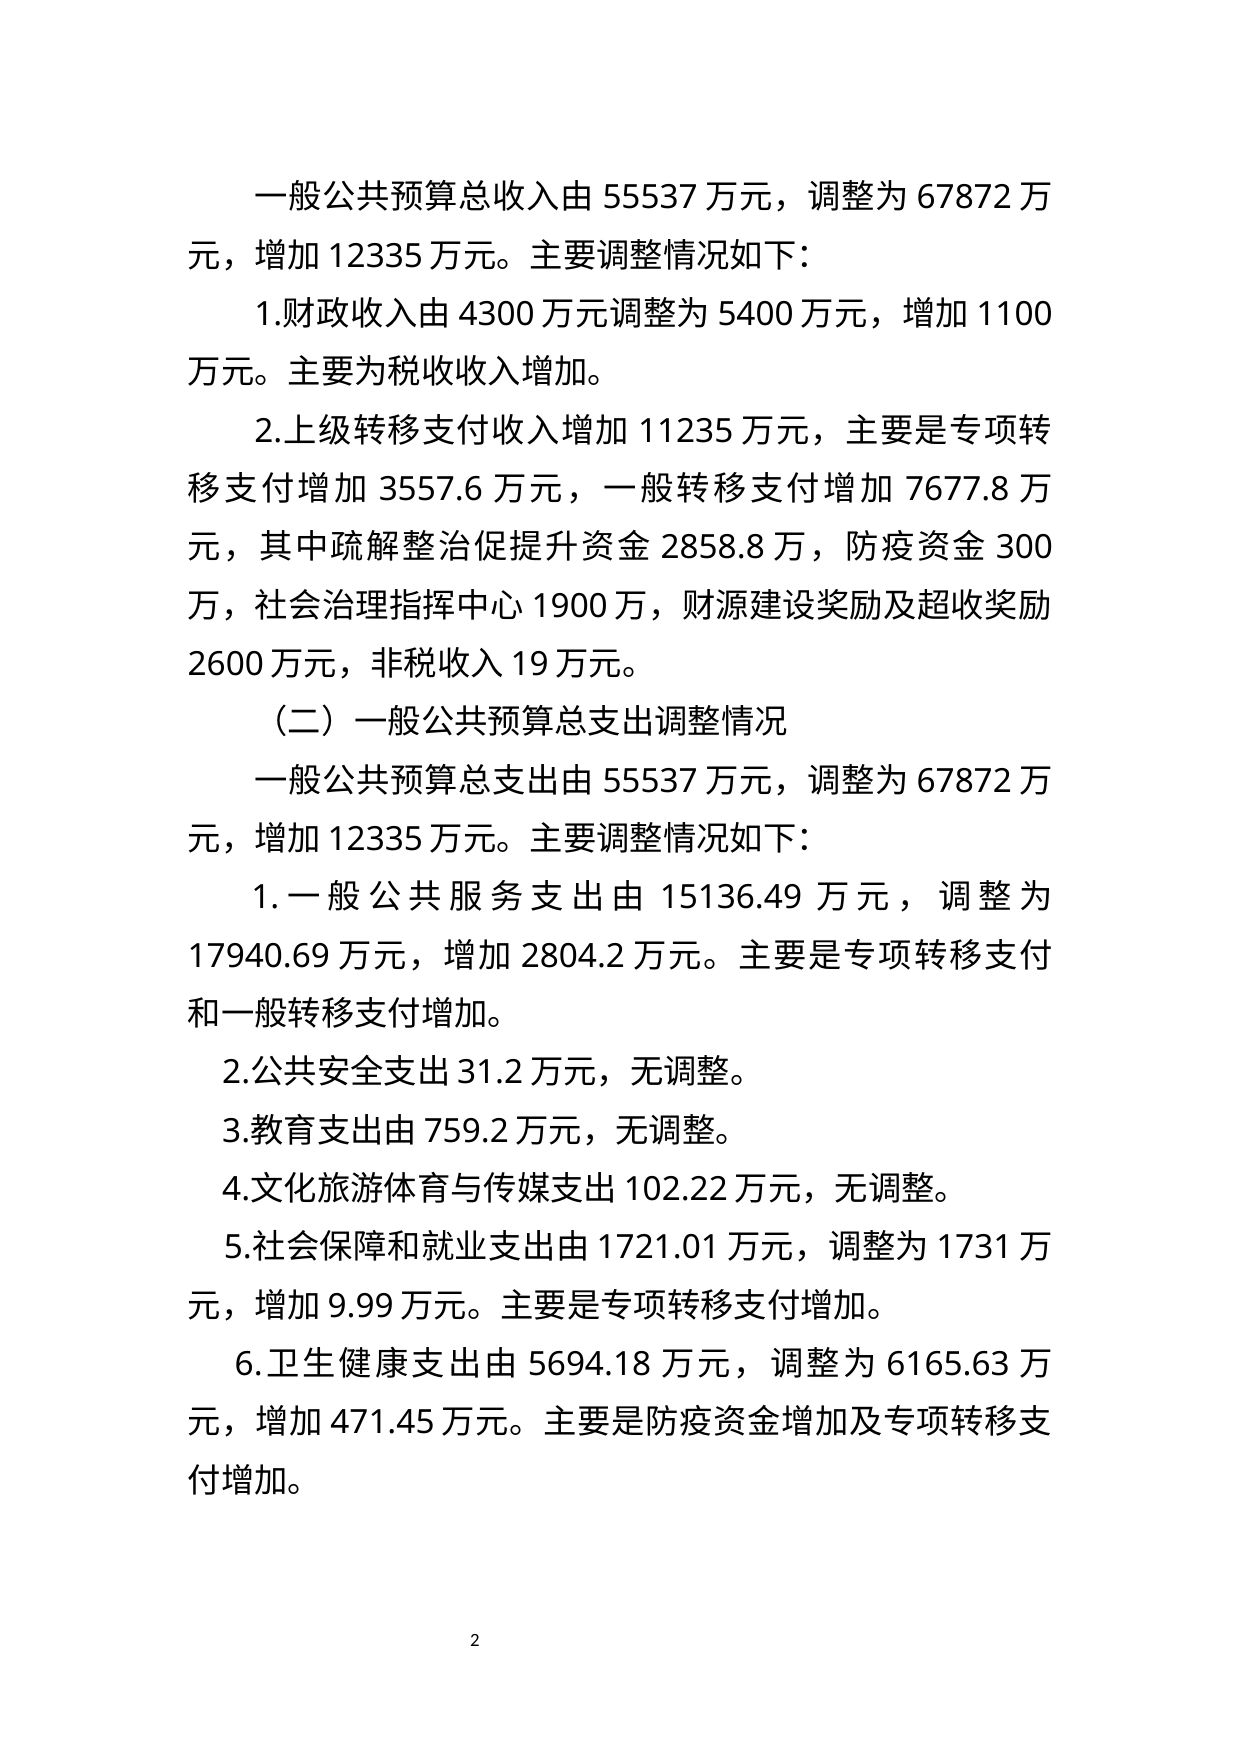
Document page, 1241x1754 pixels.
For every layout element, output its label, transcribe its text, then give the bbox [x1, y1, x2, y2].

list 5.社会保障和就业支出由1721.01万元，调整为1731万元，增加9.99万元。主要是专项转移支付增加。 [187, 1212, 1053, 1329]
list 2.公共安全支出31.2万元，无调整。 [187, 1037, 1053, 1095]
list 1.一般公共服务支出由15136.49万元，调整为17940.69万元，增加2804.2万元。主要是专项转移支付和一般转移支付增加。 [187, 862, 1053, 1037]
list （二）一般公共预算总支出调整情况 [187, 687, 1053, 745]
list 2.上级转移支付收入增加11235万元，主要是专项转移支付增加3557.6万元，一般转移支付增加7677.8万元，其中疏解整治促提升资金2858.8万，防疫资金300万，社会治理指挥中心1900万，财源建设奖励及超收奖励2600万元，非税收入19万元。 [187, 395, 1053, 687]
list 一般公共预算总收入由55537万元，调整为67872万元，增加12335万元。主要调整情况如下： [187, 162, 1053, 279]
list 一般公共预算总支出由55537万元，调整为67872万元，增加12335万元。主要调整情况如下： [187, 745, 1053, 862]
list 1.财政收入由4300万元调整为5400万元，增加1100万元。主要为税收收入增加。 [187, 279, 1053, 395]
list 4.文化旅游体育与传媒支出102.22万元，无调整。 [187, 1154, 1053, 1212]
list 6.卫生健康支出由5694.18万元，调整为6165.63万元，增加471.45万元。主要是防疫资金增加及专项转移支付增加。 [187, 1329, 1053, 1504]
list 3.教育支出由759.2万元，无调整。 [187, 1095, 1053, 1154]
